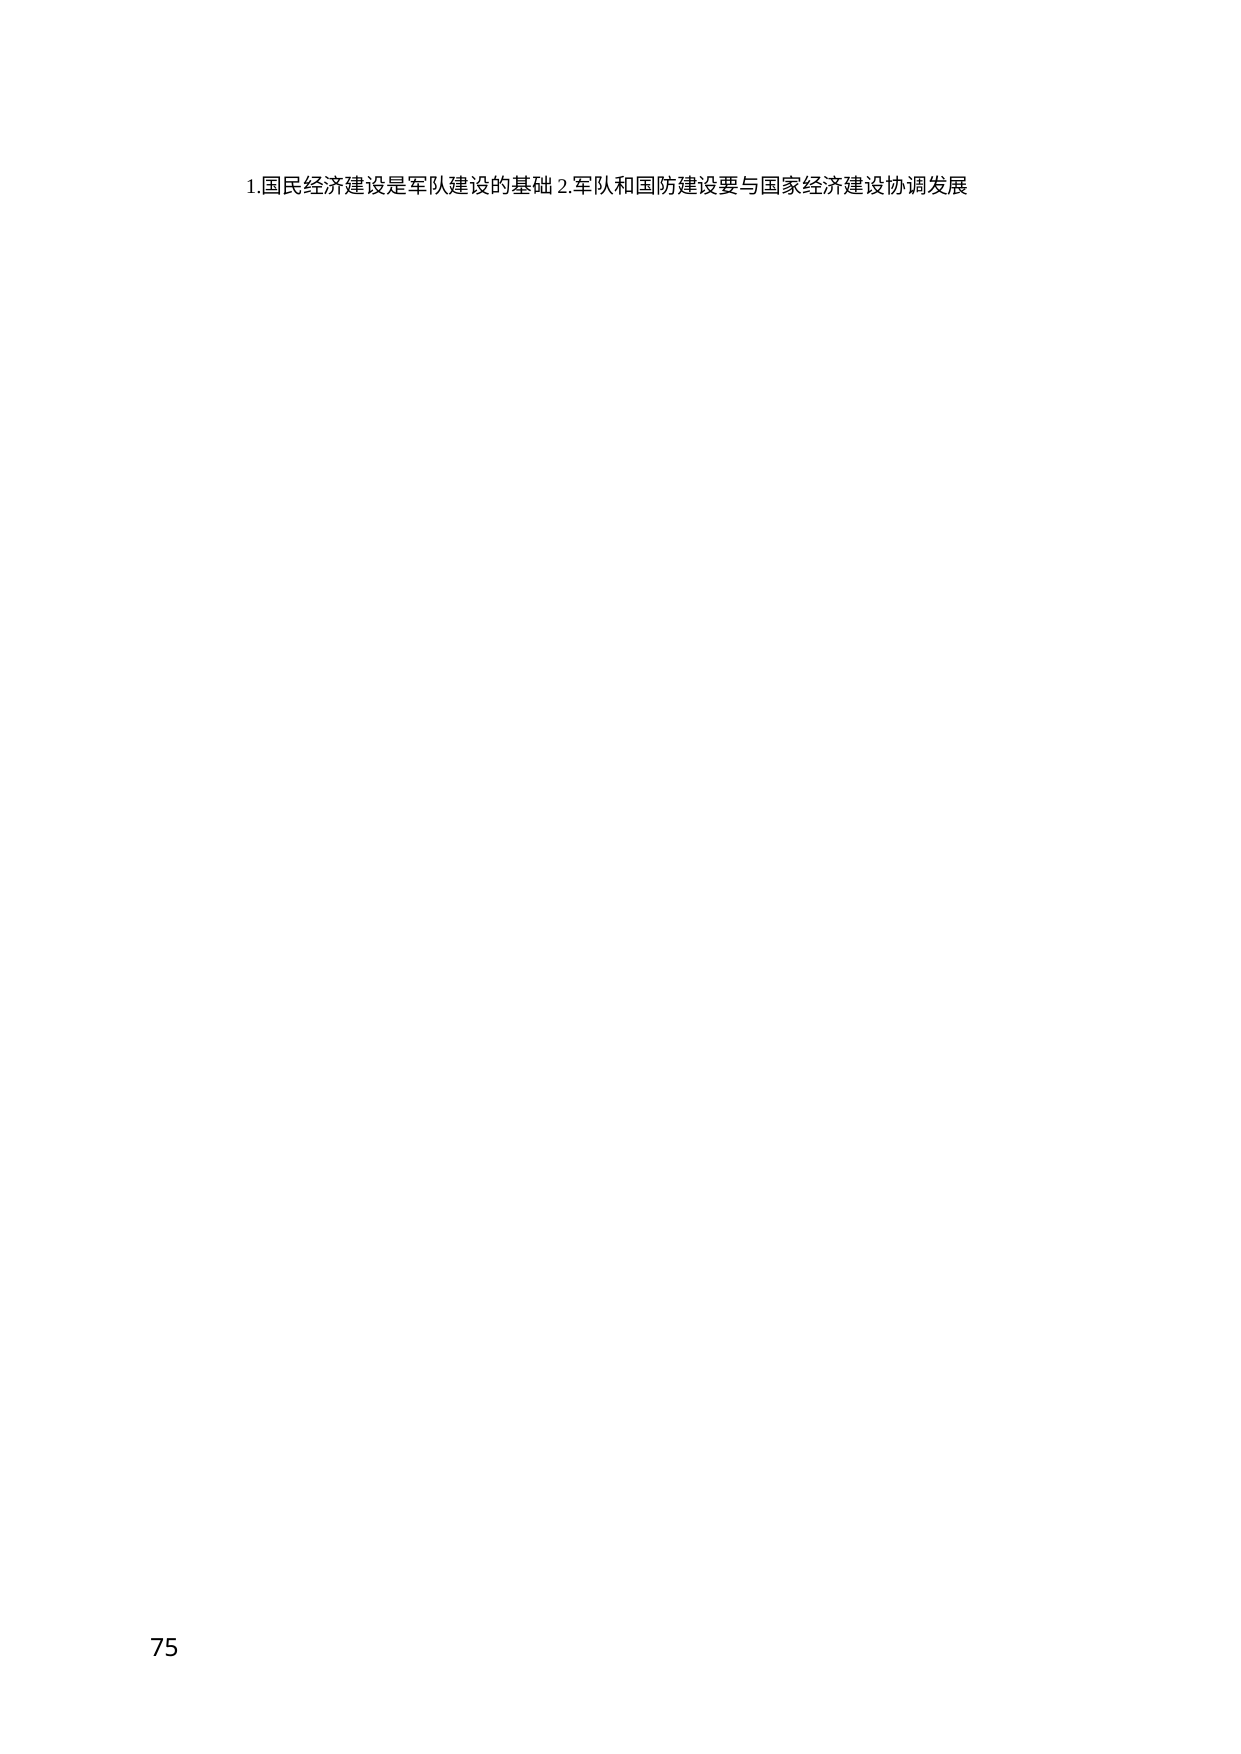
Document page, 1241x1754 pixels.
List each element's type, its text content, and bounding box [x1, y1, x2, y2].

text 1.国民经济建设是军队建设的基础2.军队和国防建设要与国家经济建设协调发展 [150, 169, 1090, 199]
